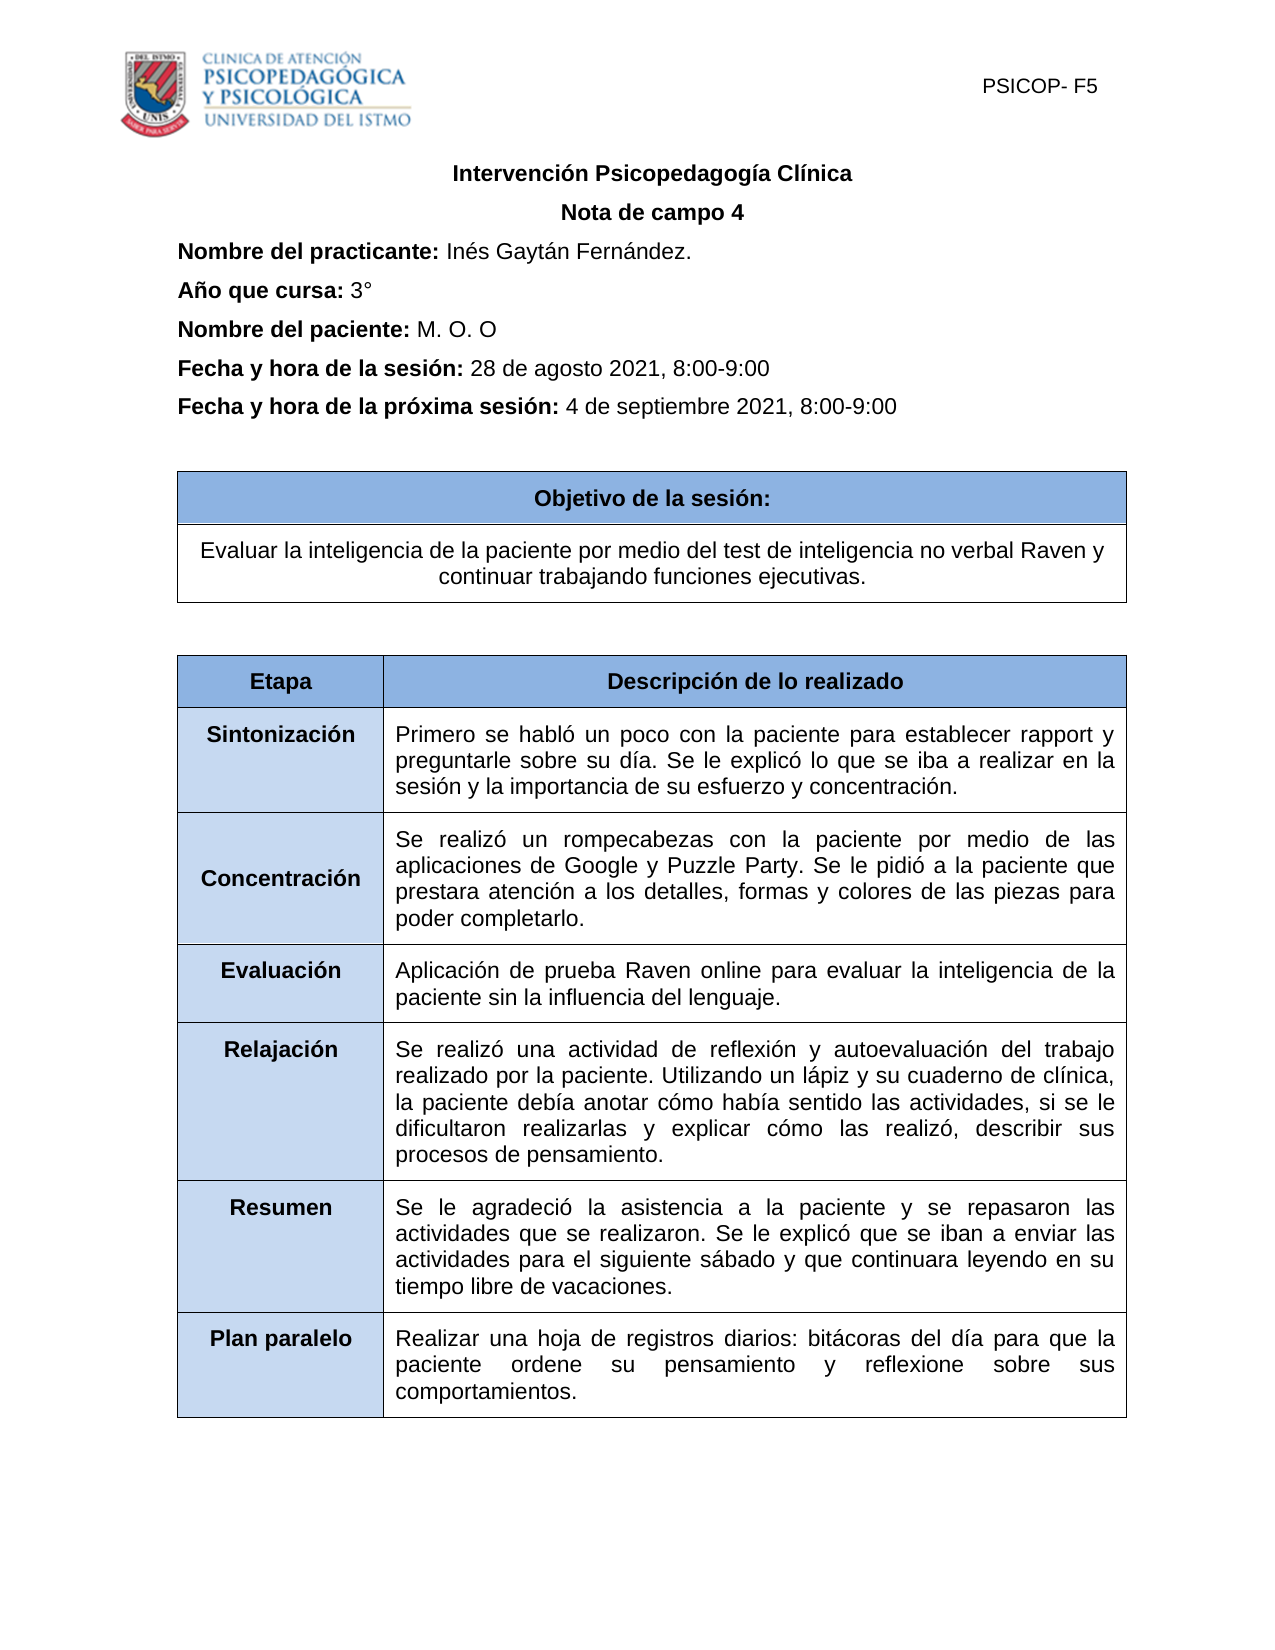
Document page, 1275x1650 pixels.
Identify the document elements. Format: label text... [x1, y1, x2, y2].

text Nombre del practicante: Inés Gaytán Fernández. [177, 238, 1127, 264]
text Intervención Psicopedagogía Clínica [177, 160, 1127, 187]
table_cell Resumen [178, 1181, 383, 1312]
table_header Descripción de lo realizado [384, 656, 1126, 707]
table_cell Se le agradeció la asistencia a la paciente y se repasaron las actividades que se realizaron. Se le explicó que se iban a enviar las actividades para el siguiente sábado y que continuara leyendo en su tiempo libre de vacaciones. [384, 1181, 1126, 1312]
table_cell Se realizó una actividad de reflexión y autoevaluación del trabajo realizado por la paciente. Utilizando un lápiz y su cuaderno de clínica, la paciente debía anotar cómo había sentido las actividades, si se le dificultaron realizarlas y explicar cómo las realizó, describir sus procesos de pensamiento. [384, 1023, 1126, 1180]
text Nombre del paciente: M. O. O [177, 316, 1127, 342]
table_cell Se realizó un rompecabezas con la paciente por medio de las aplicaciones de Google y Puzzle Party. Se le pidió a la paciente que prestara atención a los detalles, formas y colores de las piezas para poder completarlo. [384, 813, 1126, 943]
table_cell Evaluación [178, 945, 383, 1022]
table_cell Evaluar la inteligencia de la paciente por medio del test de inteligencia no verbal Raven y continuar trabajando funciones ejecutivas. [178, 525, 1126, 602]
text Año que cursa: 3° [177, 277, 1127, 303]
text Fecha y hora de la sesión: 28 de agosto 2021, 8:00-9:00 [177, 354, 1127, 381]
picture [65, 20, 437, 148]
table_cell Relajación [178, 1023, 383, 1180]
table_header Objetivo de la sesión: [178, 472, 1126, 523]
text Fecha y hora de la próxima sesión: 4 de septiembre 2021, 8:00-9:00 [177, 393, 1127, 420]
table_cell Sintonización [178, 708, 383, 812]
table_cell Plan paralelo [178, 1313, 383, 1417]
table_cell Primero se habló un poco con la paciente para establecer rapport y preguntarle sobre su día. Se le explicó lo que se iba a realizar en la sesión y la importancia de su esfuerzo y concentración. [384, 708, 1126, 812]
table_header Etapa [178, 656, 383, 707]
text Nota de campo 4 [177, 199, 1127, 225]
table_cell Realizar una hoja de registros diarios: bitácoras del día para que la paciente ordene su pensamiento y reflexione sobre sus comportamientos. [384, 1313, 1126, 1417]
table_cell Aplicación de prueba Raven online para evaluar la inteligencia de la paciente sin la influencia del lenguaje. [384, 945, 1126, 1022]
table_cell Concentración [178, 813, 383, 943]
